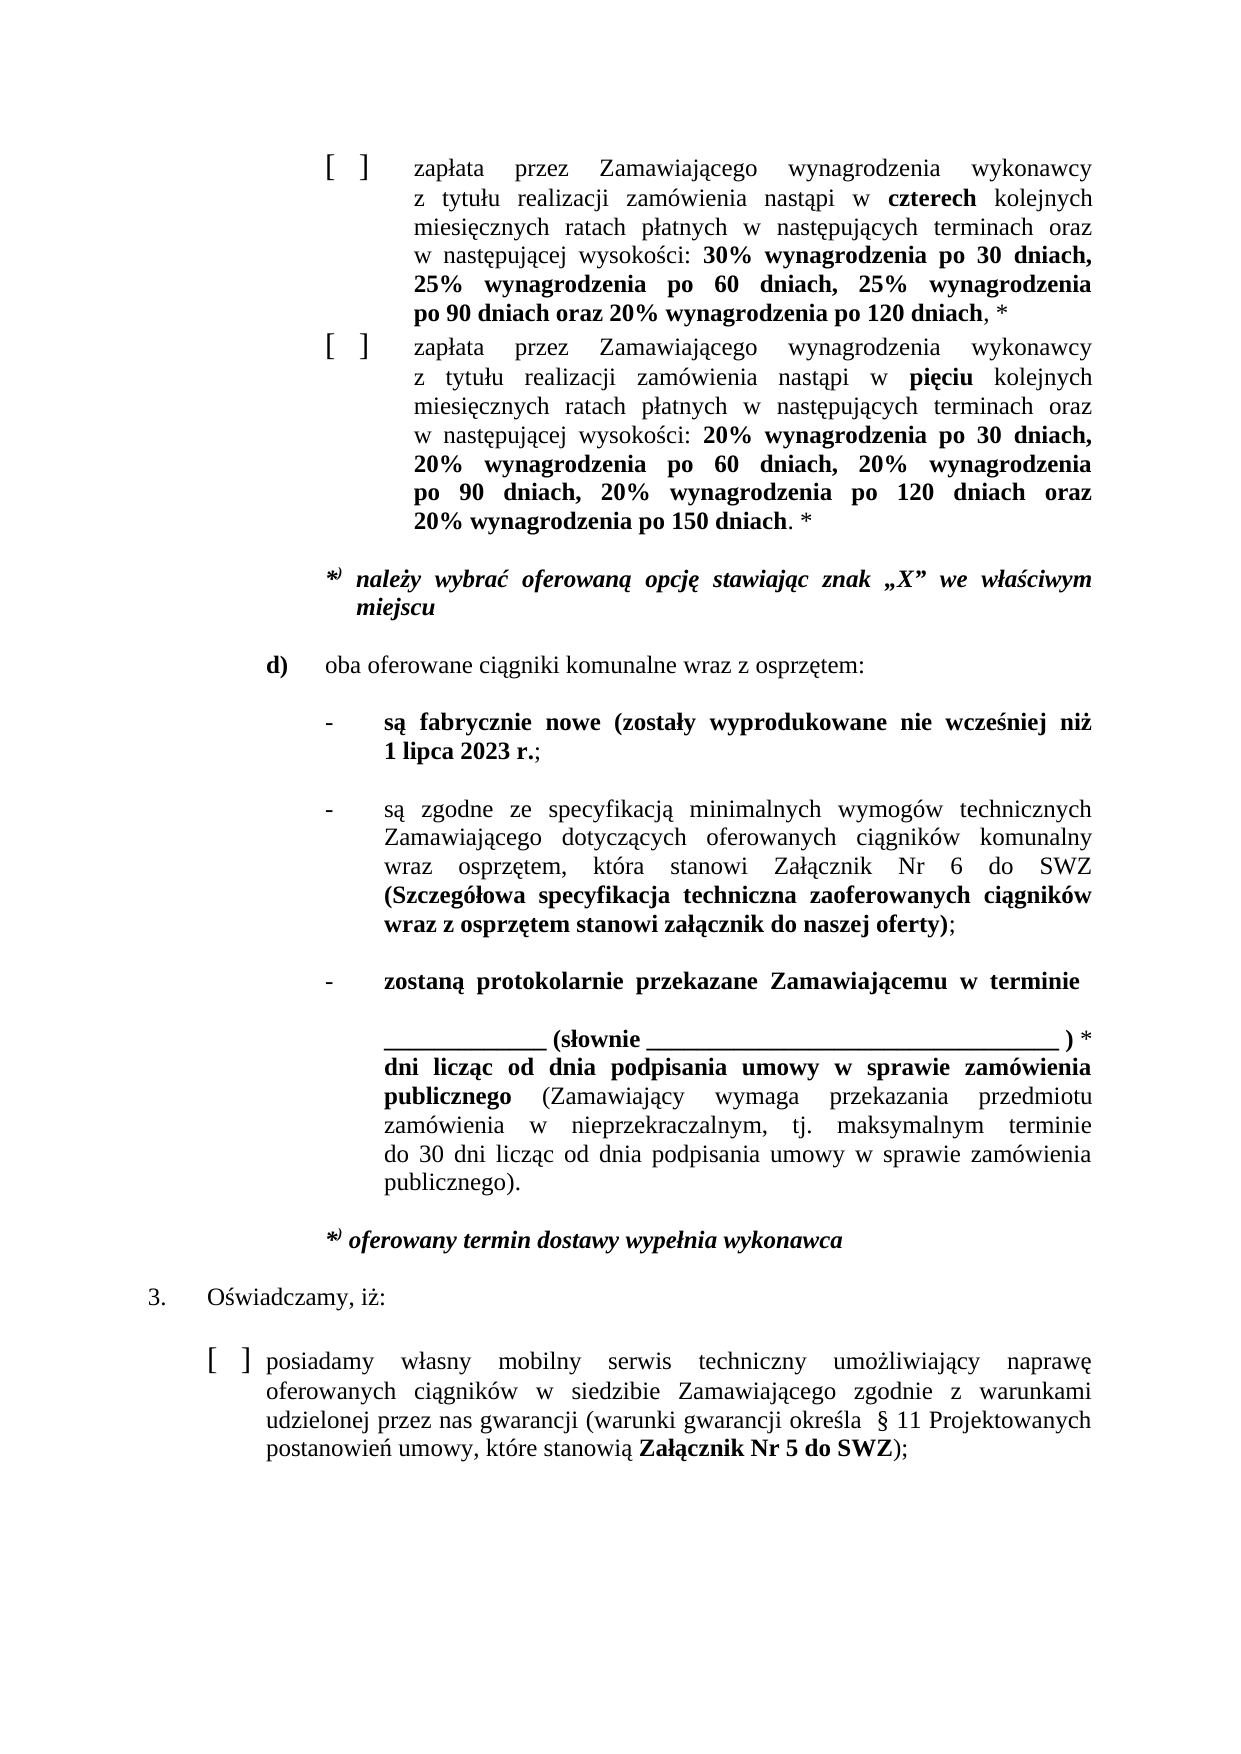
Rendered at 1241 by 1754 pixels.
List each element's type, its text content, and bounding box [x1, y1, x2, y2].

text [ ] posiadamy własny mobilny serwis techniczny umożliwiający naprawę oferowanych ciągników w siedzibie Zamawiającego zgodnie z warunkami udzielonej przez nas gwarancji (warunki gwarancji określa § 11 Projektowanych postanowień umowy, które stanowią Załącznik Nr 5 do SWZ); [207, 1340, 1092, 1462]
text [ ] zapłata przez Zamawiającego wynagrodzenia wykonawcy z tytułu realizacji zamówienia nastąpi w czterech kolejnych miesięcznych ratach płatnych w następujących terminach oraz w następującej wysokości: 30% wynagrodzenia po 30 dniach, 25% wynagrodzenia po 60 dniach, 25% wynagrodzenia po 90 dniach oraz 20% wynagrodzenia po 120 dniach, * [325, 147, 1092, 327]
text 3. Oświadczamy, iż: [148, 1282, 1092, 1311]
text - zostaną protokolarnie przekazane Zamawiającemu w terminie _____________ (słownie _________________________________ ) * dni licząc od dnia podpisania umowy w sprawie zamówienia publicznego (Zamawiający wymaga przekazania przedmiotu zamówienia w nieprzekraczalnym, tj. maksymalnym terminie do 30 dni licząc od dnia podpisania umowy w sprawie zamówienia publicznego). [325, 966, 1092, 1196]
text d) oba oferowane ciągniki komunalne wraz z osprzętem: [266, 650, 1092, 679]
text - są zgodne ze specyfikacją minimalnych wymogów technicznych Zamawiającego dotyczących oferowanych ciągników komunalny wraz osprzętem, która stanowi Załącznik Nr 6 do SWZ (Szczegółowa specyfikacja techniczna zaoferowanych ciągników wraz z osprzętem stanowi załącznik do naszej oferty); [325, 794, 1092, 937]
text [ ] zapłata przez Zamawiającego wynagrodzenia wykonawcy z tytułu realizacji zamówienia nastąpi w pięciu kolejnych miesięcznych ratach płatnych w następujących terminach oraz w następującej wysokości: 20% wynagrodzenia po 30 dniach, 20% wynagrodzenia po 60 dniach, 20% wynagrodzenia po 90 dniach, 20% wynagrodzenia po 120 dniach oraz 20% wynagrodzenia po 150 dniach. * [325, 327, 1092, 535]
text *) należy wybrać oferowaną opcję stawiając znak „X” we właściwym miejscu [325, 564, 1092, 621]
text *) oferowany termin dostawy wypełnia wykonawca [325, 1225, 1092, 1254]
text - są fabrycznie nowe (zostały wyprodukowane nie wcześniej niż 1 lipca 2023 r.; [325, 707, 1092, 765]
